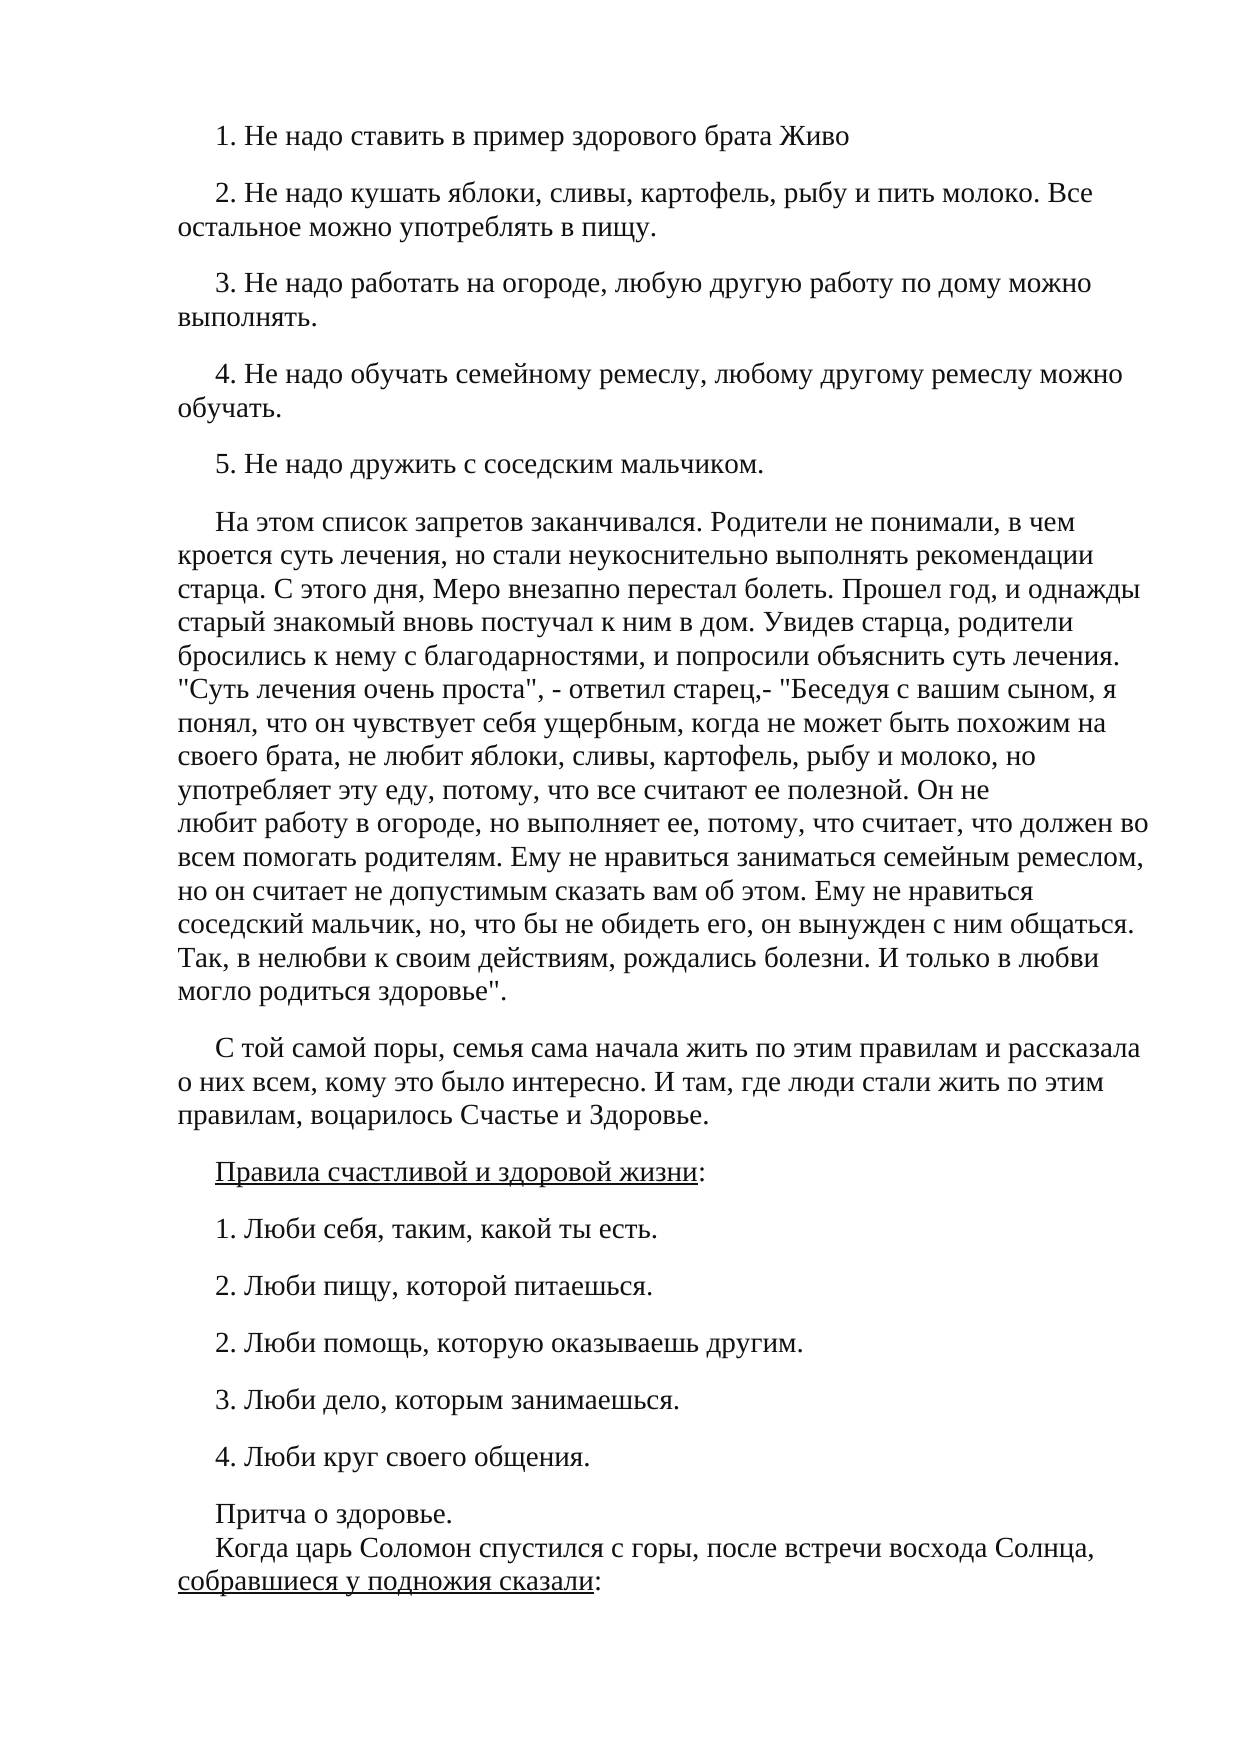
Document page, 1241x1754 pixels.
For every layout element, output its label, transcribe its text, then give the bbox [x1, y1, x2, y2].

text 2. Люби помощь, которую оказываешь другим. [177, 1325, 1152, 1359]
text 2. Не надо кушать яблоки, сливы, картофель, рыбу и пить молоко. Все остальное можно употреблять в пищу. [177, 175, 1152, 242]
text С той самой поры, семья сама начала жить по этим правилам и рассказала о них всем, кому это было интересно. И там, где люди стали жить по этим правилам, воцарилось Счастье и Здоровье. [177, 1030, 1152, 1131]
text 3. Не надо работать на огороде, любую другую работу по дому можно выполнять. [177, 266, 1152, 333]
text 5. Не надо дружить с соседским мальчиком. [177, 447, 1152, 480]
text На этом список запретов заканчивался. Родители не понимали, в чем кроется суть лечения, но стали неукоснительно выполнять рекомендации старца. С этого дня, Меро внезапно перестал болеть. Прошел год, и однажды старый знакомый вновь постучал к ним в дом. Увидев старца, родители бросились к нему с благодарностями, и попросили объяснить суть лечения. "Суть лечения очень проста", - ответил старец,- "Беседуя с вашим сыном, я понял, что он чувствует себя ущербным, когда не может быть похожим на своего брата, не любит яблоки, сливы, картофель, рыбу и молоко, но употребляет эту еду, потому, что все считают ее полезной. Он не любит работу в огороде, но выполняет ее, потому, что считает, что должен во всем помогать родителям. Ему не нравиться заниматься семейным ремеслом, но он считает не допустимым сказать вам об этом. Ему не нравиться соседский мальчик, но, что бы не обидеть его, он вынужден с ним общаться. Так, в нелюбви к своим действиям, рождались болезни. И только в любви могло родиться здоровье". [177, 504, 1152, 1007]
text 4. Люби круг своего общения. [177, 1439, 1152, 1473]
text 2. Люби пищу, которой питаешься. [177, 1268, 1152, 1302]
text 4. Не надо обучать семейному ремеслу, любому другому ремеслу можно обучать. [177, 356, 1152, 423]
text Притча о здоровье. [177, 1496, 1152, 1530]
text 1. Люби себя, таким, какой ты есть. [177, 1211, 1152, 1245]
text 3. Люби дело, которым занимаешься. [177, 1382, 1152, 1416]
text Когда царь Соломон спустился с горы, после встречи восхода Солнца, собравшиеся у подножия сказали: [177, 1530, 1152, 1597]
text 1. Не надо ставить в пример здорового брата Живо [177, 118, 1152, 152]
text Правила счастливой и здоровой жизни: [177, 1154, 1152, 1188]
